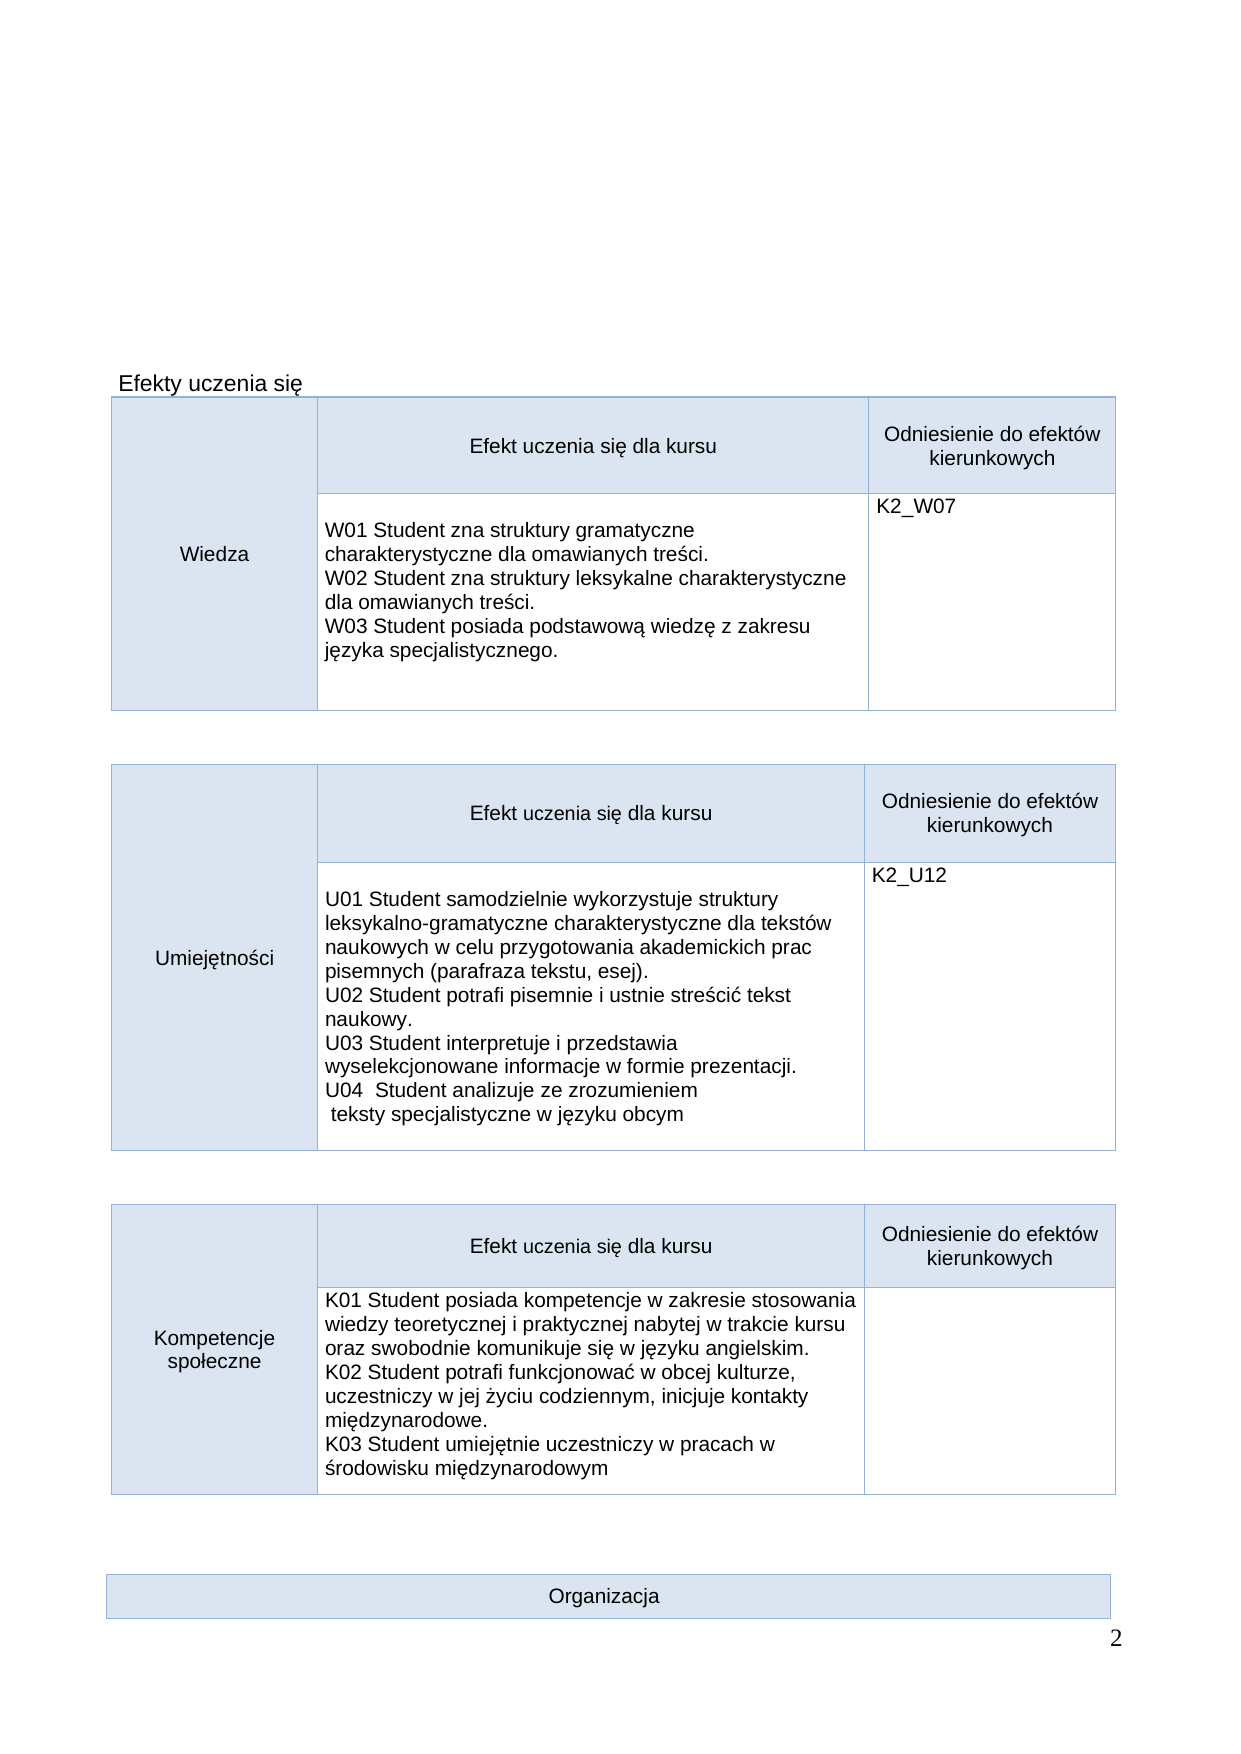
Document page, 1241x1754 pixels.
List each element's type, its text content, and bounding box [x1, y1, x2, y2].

table_cell [865, 1288, 1115, 1494]
table_header Odniesienie do efektów kierunkowych [869, 398, 1115, 493]
table_header Efekt uczenia się dla kursu [318, 1205, 864, 1287]
table_cell K01 Student posiada kompetencje w zakresie stosowania wiedzy teoretycznej i praktycznej nabytej w trakcie kursu oraz swobodnie komunikuje się w języku angielskim. K02 Student potrafi funkcjonować w obcej kulturze, uczestniczy w jej życiu codziennym, inicjuje kontakty międzynarodowe. K03 Student umiejętnie uczestniczy w pracach w środowisku międzynarodowym [318, 1288, 864, 1494]
table_header Efekt uczenia się dla kursu [318, 398, 868, 493]
table_cell K2_W07 [869, 494, 1115, 710]
table_cell K2_U12 [865, 863, 1115, 1150]
table_header Organizacja [107, 1575, 1110, 1618]
table_cell U01 Student samodzielnie wykorzystuje struktury leksykalno-gramatyczne charakterystyczne dla tekstów naukowych w celu przygotowania akademickich prac pisemnych (parafraza tekstu, esej). U02 Student potrafi pisemnie i ustnie streścić tekst naukowy. U03 Student interpretuje i przedstawia wyselekcjonowane informacje w formie prezentacji. U04 Student analizuje ze zrozumieniem teksty specjalistyczne w języku obcym [318, 863, 864, 1150]
table_header Umiejętności [112, 765, 317, 1150]
text Efekty uczenia się [118, 370, 1122, 396]
table_cell W01 Student zna struktury gramatyczne charakterystyczne dla omawianych treści. W02 Student zna struktury leksykalne charakterystyczne dla omawianych treści. W03 Student posiada podstawową wiedzę z zakresu języka specjalistycznego. [318, 494, 868, 710]
table_header Odniesienie do efektów kierunkowych [865, 1205, 1115, 1287]
table_header Wiedza [112, 398, 317, 710]
table_header Efekt uczenia się dla kursu [318, 765, 864, 862]
table_header Kompetencje społeczne [112, 1205, 317, 1494]
table_header Odniesienie do efektów kierunkowych [865, 765, 1115, 862]
